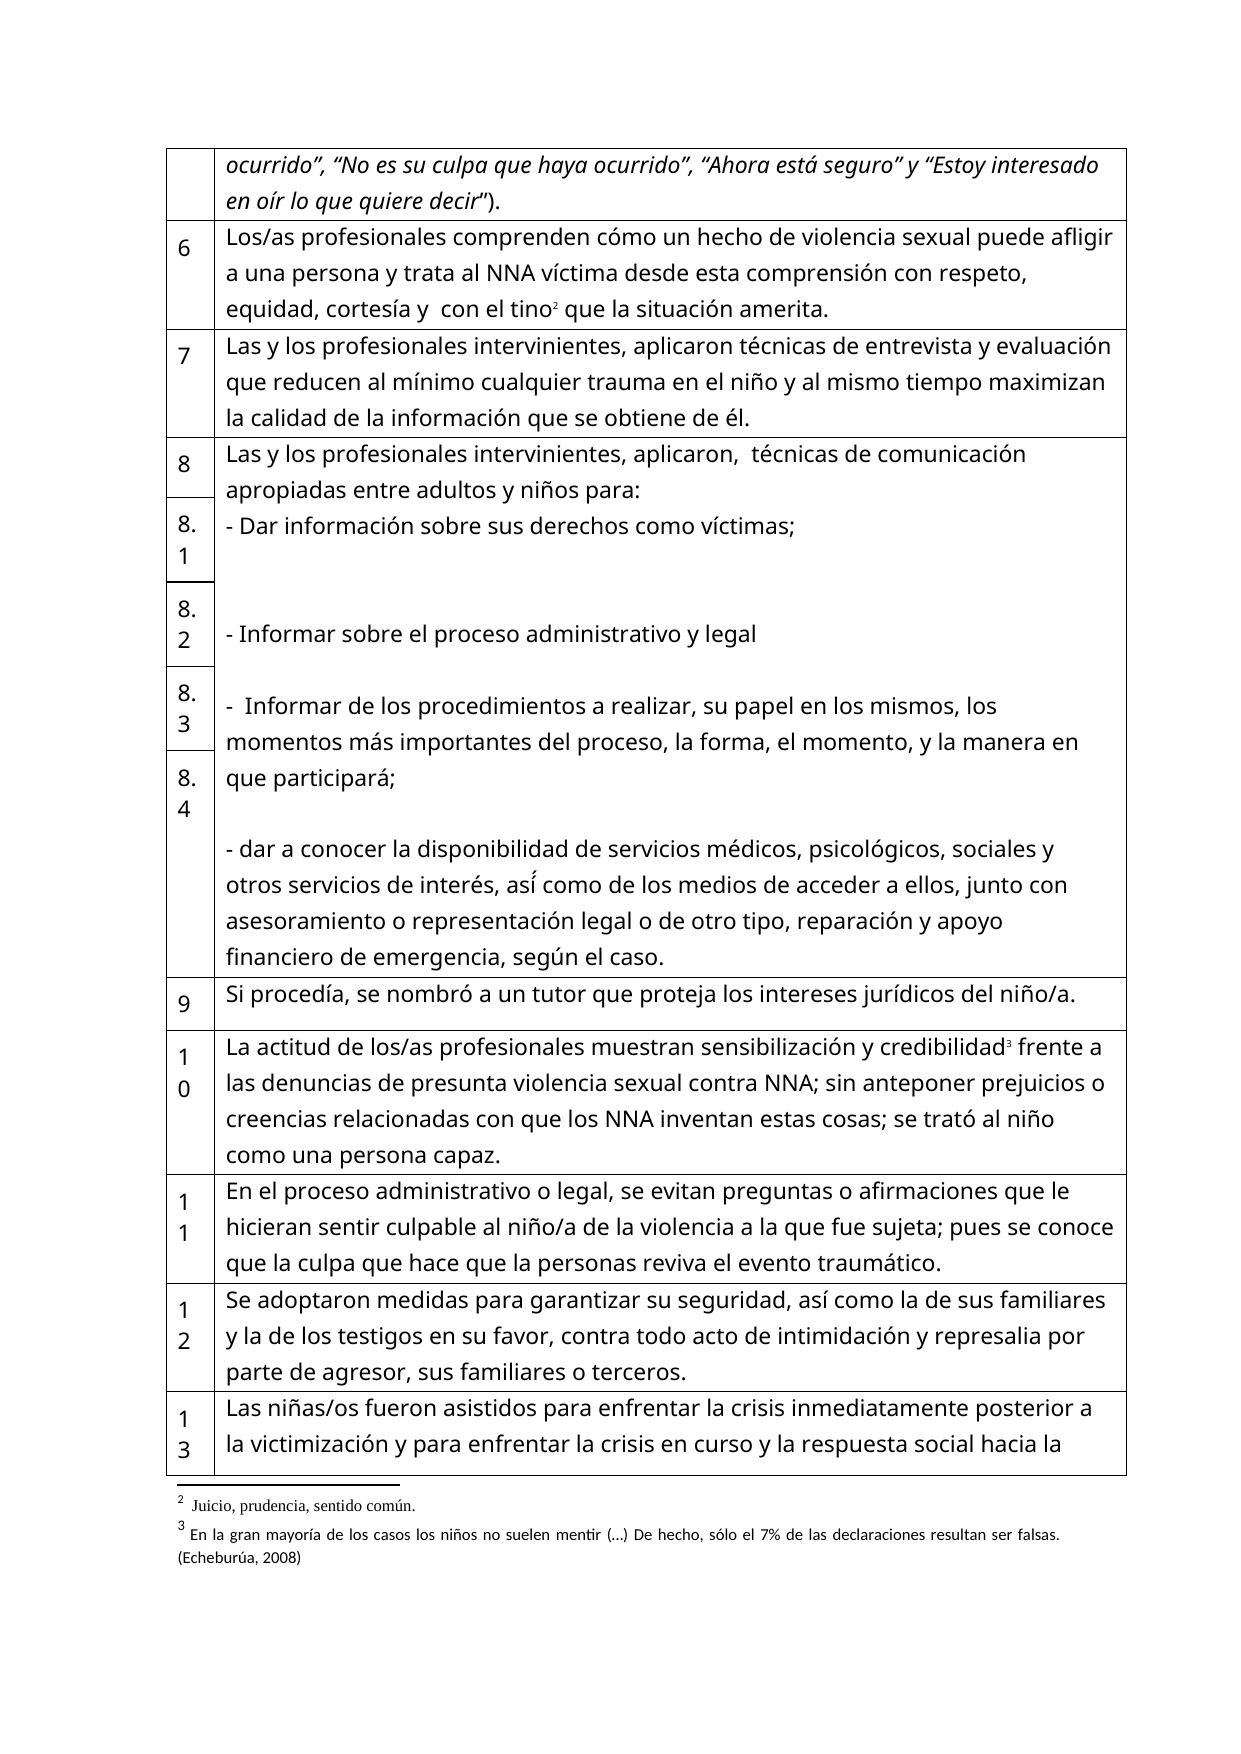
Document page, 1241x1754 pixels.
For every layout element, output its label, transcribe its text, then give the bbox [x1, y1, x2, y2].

table_cell 8 [167, 438, 214, 497]
table_cell Se adoptaron medidas para garantizar su seguridad, así como la de sus familiares y la de los testigos en su favor, contra todo acto de intimidación y represalia por parte de agresor, sus familiares o terceros. [215, 1284, 1126, 1391]
table_cell 10 [167, 1031, 214, 1174]
table_cell Los/as profesionales comprenden cómo un hecho de violencia sexual puede afligir a una persona y trata al NNA víctima desde esta comprensión con respeto, equidad, cortesía y con el tino que la situación amerita. [215, 221, 1126, 328]
table_cell La actitud de los/as profesionales muestran sensibilización y credibilidad frente a las denuncias de presunta violencia sexual contra NNA; sin anteponer prejuicios o creencias relacionadas con que los NNA inventan estas cosas; se trató al niño como una persona capaz. [215, 1031, 1126, 1174]
table_cell 13 [167, 1392, 214, 1475]
table_cell 6 [167, 221, 214, 328]
table_cell 8.2 [167, 583, 214, 666]
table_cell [215, 149, 1126, 220]
table_cell 12 [167, 1284, 214, 1391]
table_cell Las y los profesionales intervinientes, aplicaron, técnicas de comunicación apropiadas entre adultos y niños para: - Dar información sobre sus derechos como víctimas; - Informar sobre el proceso administrativo y legal - Informar de los procedimientos a realizar, su papel en los mismos, los momentos más importantes del proceso, la forma, el momento, y la manera en que participará; - dar a conocer la disponibilidad de servicios médicos, psicológicos, sociales y otros servicios de interés, así́ como de los medios de acceder a ellos, junto con asesoramiento o representación legal o de otro tipo, reparación y apoyo financiero de emergencia, según el caso. [215, 438, 1126, 977]
table_cell 8.1 [167, 498, 214, 581]
table_cell Las y los profesionales intervinientes, aplicaron técnicas de entrevista y evaluación que reducen al mínimo cualquier trauma en el niño y al mismo tiempo maximizan la calidad de la información que se obtiene de él. [215, 330, 1126, 437]
table_cell 5 [167, 149, 214, 220]
table_cell 11 [167, 1175, 214, 1283]
table_cell 8.3 [167, 667, 214, 750]
table_cell 7 [167, 330, 214, 437]
table_cell En el proceso administrativo o legal, se evitan preguntas o afirmaciones que le hicieran sentir culpable al niño/a de la violencia a la que fue sujeta; pues se conoce que la culpa que hace que la personas reviva el evento traumático. [215, 1175, 1126, 1283]
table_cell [215, 1392, 1126, 1475]
table_cell 9 [167, 978, 214, 1030]
table_cell Si procedía, se nombró a un tutor que proteja los intereses jurídicos del niño/a. [215, 978, 1126, 1030]
table_cell 8.4 [167, 751, 214, 977]
